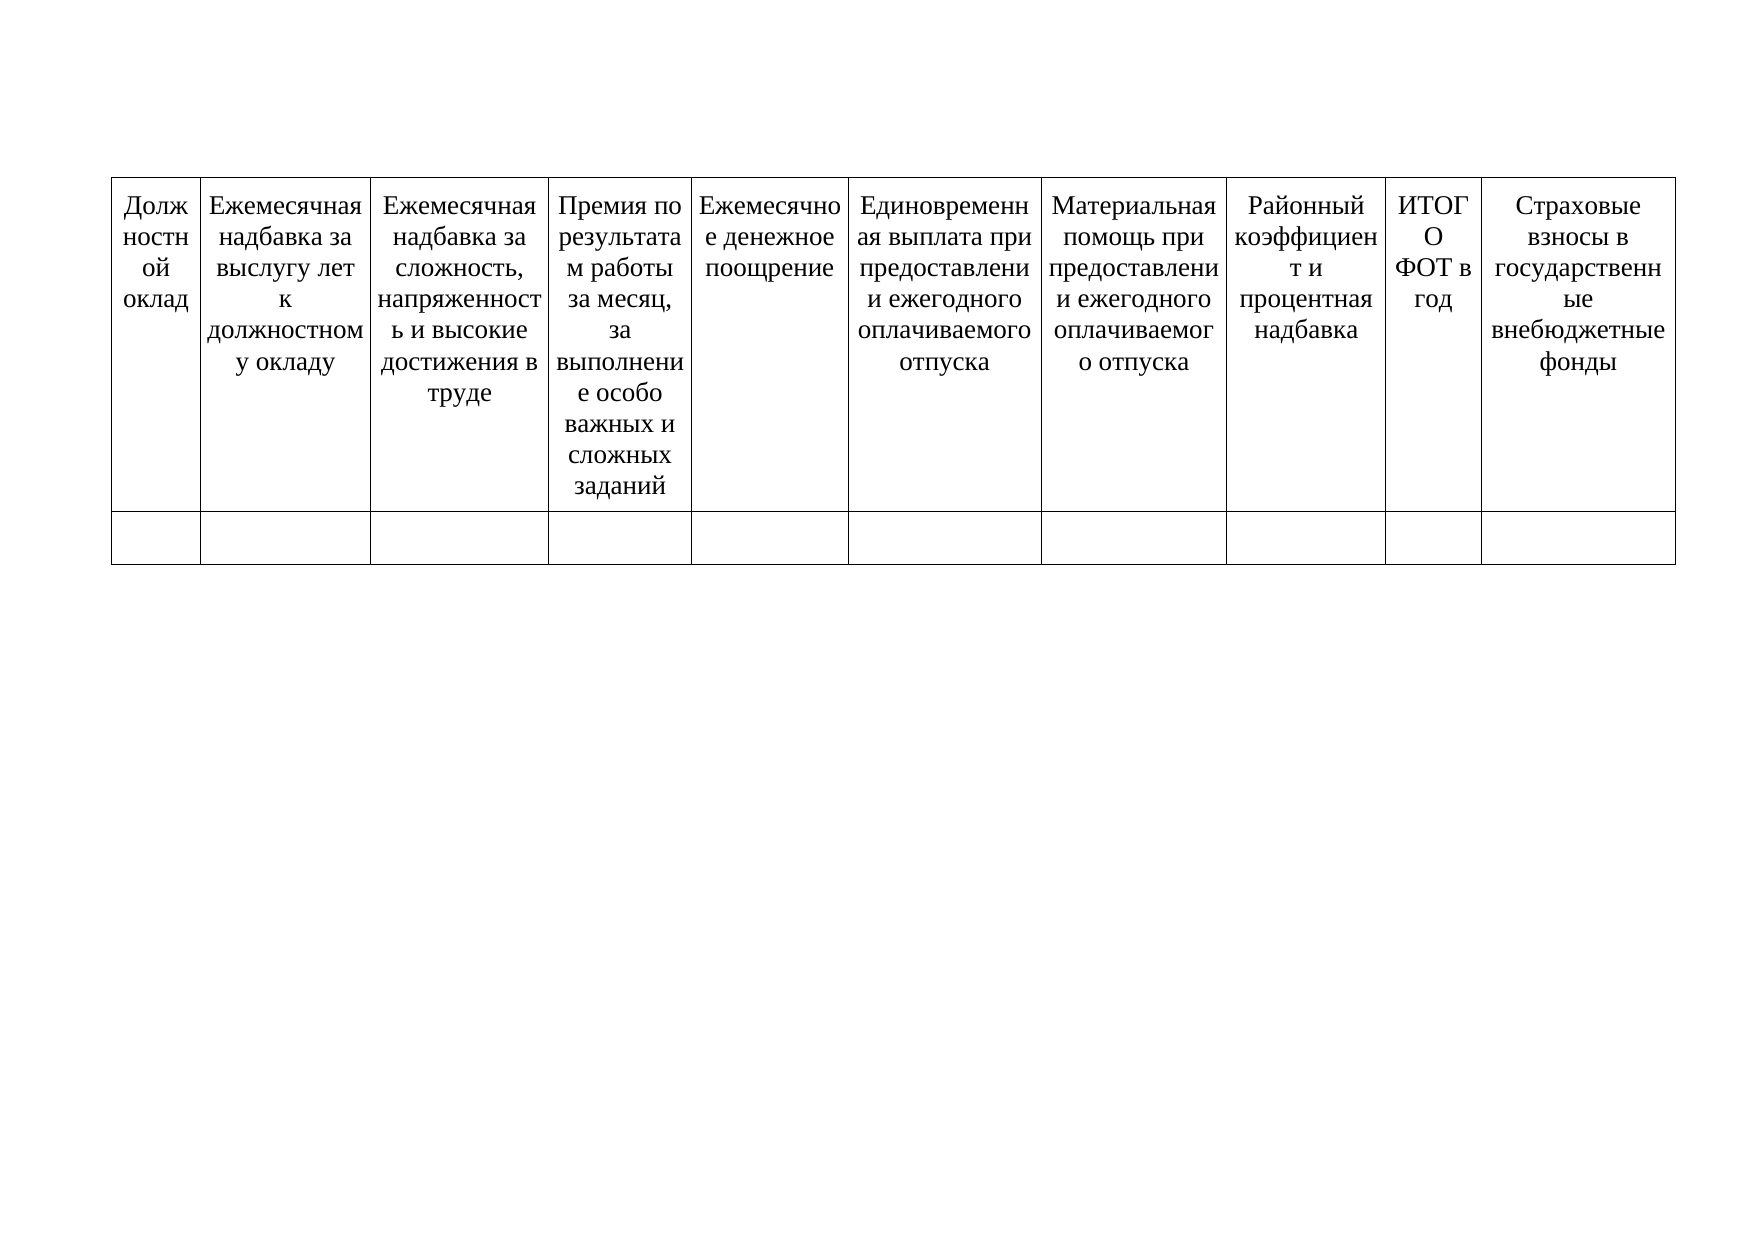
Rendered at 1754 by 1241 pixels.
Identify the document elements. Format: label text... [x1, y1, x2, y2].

table_header Должностной оклад [112, 178, 200, 511]
table_header Премия по результатам работы за месяц, за выполнение особо важных и сложных заданий [549, 178, 691, 511]
table_header Ежемесячная надбавка за выслугу лет к должностному окладу [201, 178, 370, 511]
table_header Ежемесячная надбавка за сложность, напряженность и высокие достижения в труде [371, 178, 548, 511]
table_cell [112, 512, 200, 564]
table_cell [1386, 512, 1481, 564]
table_header ИТОГО ФОТ в год [1386, 178, 1481, 511]
table_header Страховые взносы в государственные внебюджетные фонды [1482, 178, 1675, 511]
table_cell [1042, 512, 1226, 564]
table_header Единовременная выплата при предоставлении ежегодного оплачиваемого отпуска [849, 178, 1041, 511]
table_header Ежемесячное денежное поощрение [692, 178, 848, 511]
table_header Районный коэффициент и процентная надбавка [1227, 178, 1385, 511]
table_cell [371, 512, 548, 564]
table_cell [201, 512, 370, 564]
table_cell [692, 512, 848, 564]
table_cell [1227, 512, 1385, 564]
table_cell [849, 512, 1041, 564]
table_header Материальная помощь при предоставлении ежегодного оплачиваемого отпуска [1042, 178, 1226, 511]
table_cell [1482, 512, 1675, 564]
table_cell [549, 512, 691, 564]
